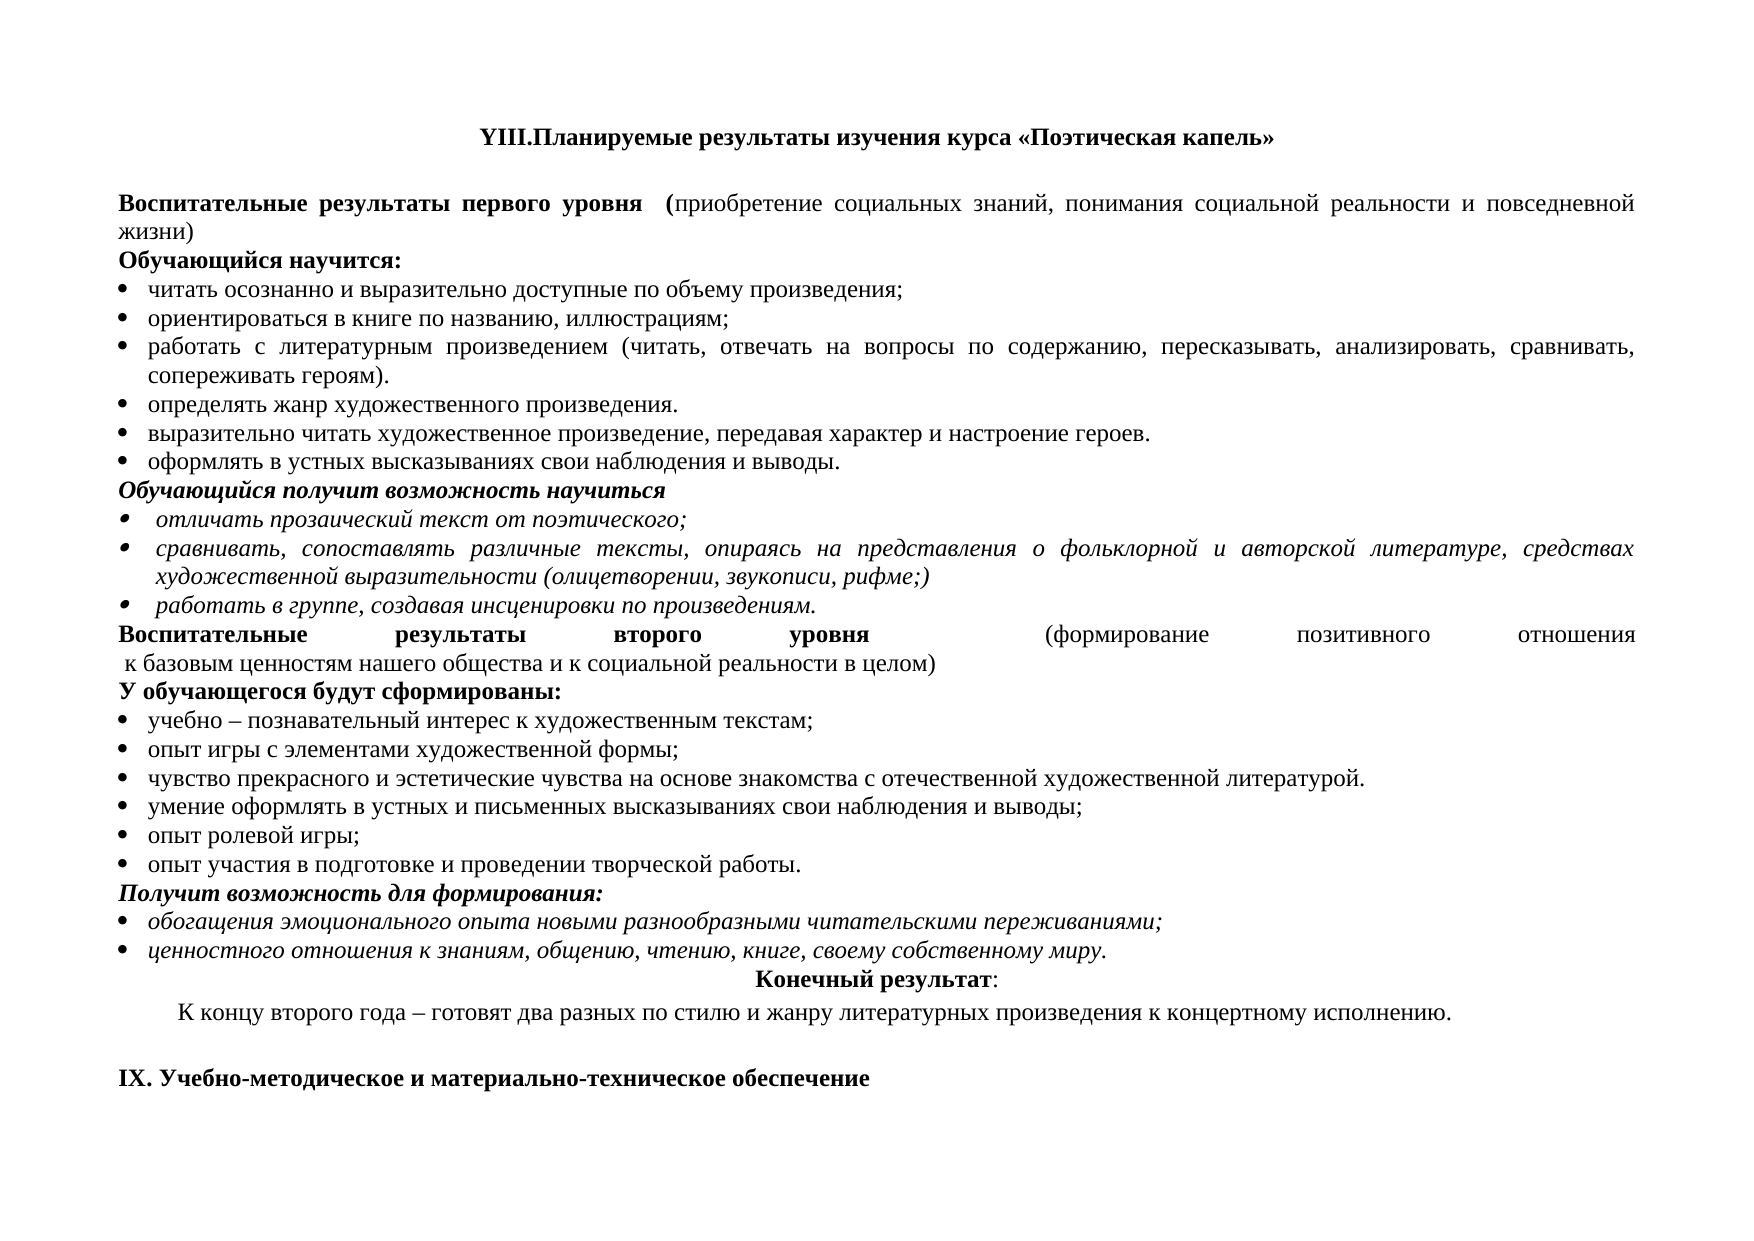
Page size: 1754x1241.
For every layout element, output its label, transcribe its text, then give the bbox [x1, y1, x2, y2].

list опыт участия в подготовке и проведении творческой работы. [118, 849, 1636, 878]
text Конечный результат: [118, 964, 1636, 993]
list чувство прекрасного и эстетические чувства на основе знакомства с отечественной художественной литературой. [118, 763, 1636, 791]
text К концу второго года – готовят два разных по стилю и жанру литературных произведения к концертному исполнению. [118, 997, 1636, 1026]
list сравнивать, сопоставлять различные тексты, опираясь на представления о фольклорной и авторской литературе, средствах художественной выразительности (олицетворении, звукописи, рифме;) [118, 533, 1636, 590]
list обогащения эмоционального опыта новыми разнообразными читательскими переживаниями; [118, 906, 1636, 935]
list оформлять в устных высказываниях свои наблюдения и выводы. [118, 446, 1636, 475]
list учебно – познавательный интерес к художественным текстам; [118, 705, 1636, 734]
list ценностного отношения к знаниям, общению, чтению, книге, своему собственному миру. [118, 935, 1636, 964]
list опыт игры с элементами художественной формы; [118, 734, 1636, 763]
list читать осознанно и выразительно доступные по объему произведения; [118, 274, 1636, 303]
list умение оформлять в устных и письменных высказываниях свои наблюдения и выводы; [118, 791, 1636, 820]
list работать с литературным произведением (читать, отвечать на вопросы по содержанию, пересказывать, анализировать, сравнивать, сопереживать героям). [118, 331, 1636, 389]
text У обучающегося будут сформированы: [118, 676, 1636, 705]
text Обучающийся получит возможность научиться [118, 475, 1636, 504]
text Получит возможность для формирования: [118, 878, 1636, 906]
list выразительно читать художественное произведение, передавая характер и настроение героев. [118, 418, 1636, 446]
list отличать прозаический текст от поэтического; [118, 504, 1636, 533]
list ориентироваться в книге по названию, иллюстрациям; [118, 303, 1636, 331]
list работать в группе, создавая инсценировки по произведениям. [118, 590, 1636, 619]
text YIII.Планируемые результаты изучения курса «Поэтическая капель» [118, 122, 1636, 150]
list опыт ролевой игры; [118, 820, 1636, 849]
text IX. Учебно-методическое и материально-техническое обеспечение [118, 1063, 1636, 1092]
text Воспитательные результаты второго уровня (формирование позитивного отношения к базовым ценностям нашего общества и к социальной реальности в целом) [118, 619, 1636, 676]
list определять жанр художественного произведения. [118, 389, 1636, 418]
text Воспитательные результаты первого уровня (приобретение социальных знаний, понимания социальной реальности и повседневной жизни) [118, 188, 1636, 245]
text Обучающийся научится: [118, 245, 1636, 274]
